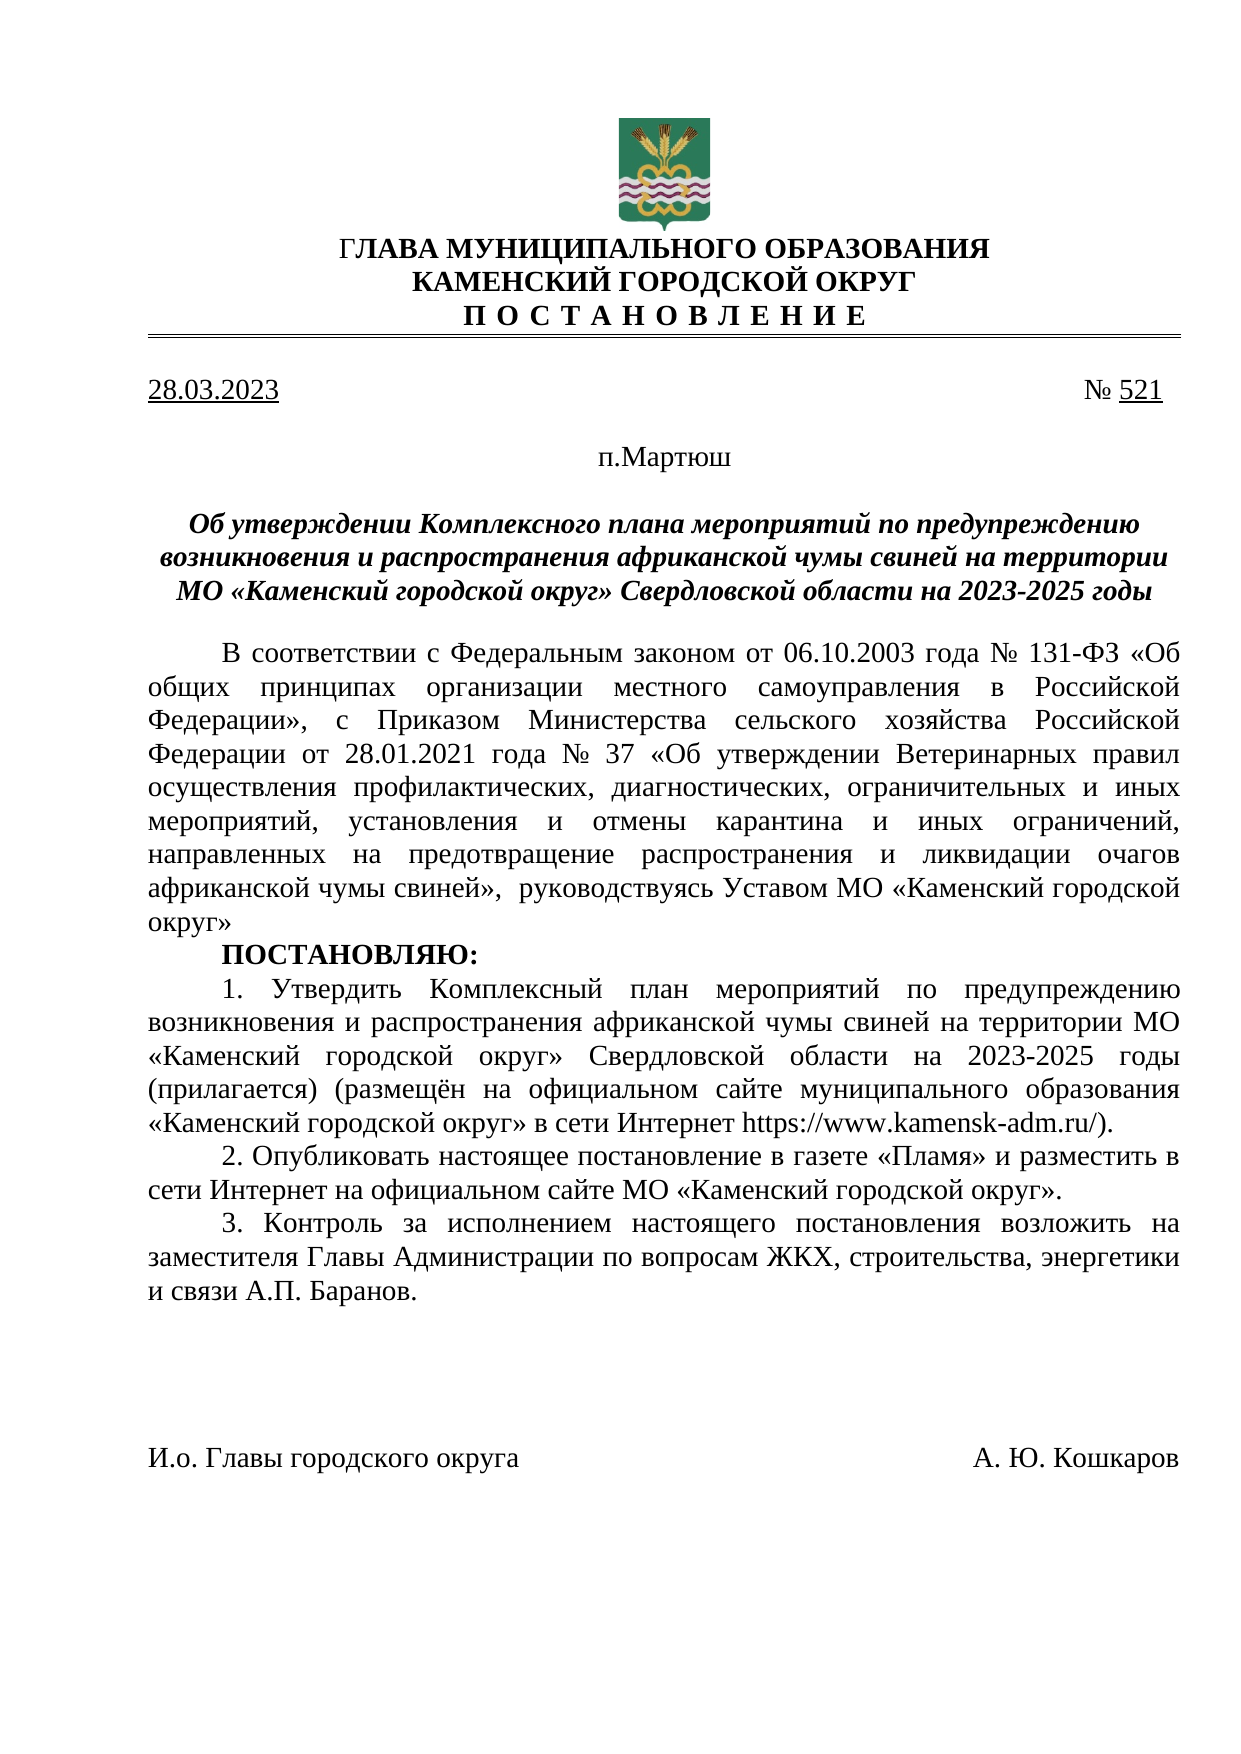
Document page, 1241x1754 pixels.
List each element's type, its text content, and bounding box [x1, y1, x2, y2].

text И.о. Главы городского округа А. Ю. Кошкаров [148, 1440, 1181, 1474]
picture [618, 118, 711, 231]
text 3. Контроль за исполнением настоящего постановления возложить на заместителя Главы Администрации по вопросам ЖКХ, строительства, энергетики и связи А.П. Баранов. [148, 1206, 1181, 1306]
subtitle 28.03.2023 № 521 [148, 372, 1181, 405]
text Об утверждении Комплексного плана мероприятий по предупреждению возникновения и распространения африканской чумы свиней на территории МО «Каменский городской округ» Свердловской области на 2023-2025 годы [148, 506, 1181, 607]
subtitle п.Мартюш [148, 439, 1181, 472]
text 2. Опубликовать настоящее постановление в газете «Пламя» и разместить в сети Интернет на официальном сайте МО «Каменский городской округ». [148, 1138, 1181, 1206]
subtitle ПОСТАНОВЛЕНИЕ [148, 298, 1181, 334]
text ГЛАВА МУНИЦИПАЛЬНОГО ОБРАЗОВАНИЯ [148, 231, 1181, 264]
text КАМЕНСКИЙ ГОРОДСКОЙ ОКРУГ [148, 264, 1181, 298]
text ПОСТАНОВЛЯЮ: [148, 937, 1181, 971]
text 1. Утвердить Комплексный план мероприятий по предупреждению возникновения и распространения африканской чумы свиней на территории МО «Каменский городской округ» Свердловской области на 2023-2025 годы (прилагается) (размещён на официальном сайте муниципального образования «Каменский городской округ» в сети Интернет https://www.kamensk-adm.ru/). [148, 971, 1181, 1138]
text В соответствии с Федеральным законом от 06.10.2003 года № 131-ФЗ «Об общих принципах организации местного самоуправления в Российской Федерации», с Приказом Министерства сельского хозяйства Российской Федерации от 28.01.2021 года № 37 «Об утверждении Ветеринарных правил осуществления профилактических, диагностических, ограничительных и иных мероприятий, установления и отмены карантина и иных ограничений, направленных на предотвращение распространения и ликвидации очагов африканской чумы свиней», руководствуясь Уставом МО «Каменский городской округ» [148, 635, 1181, 937]
